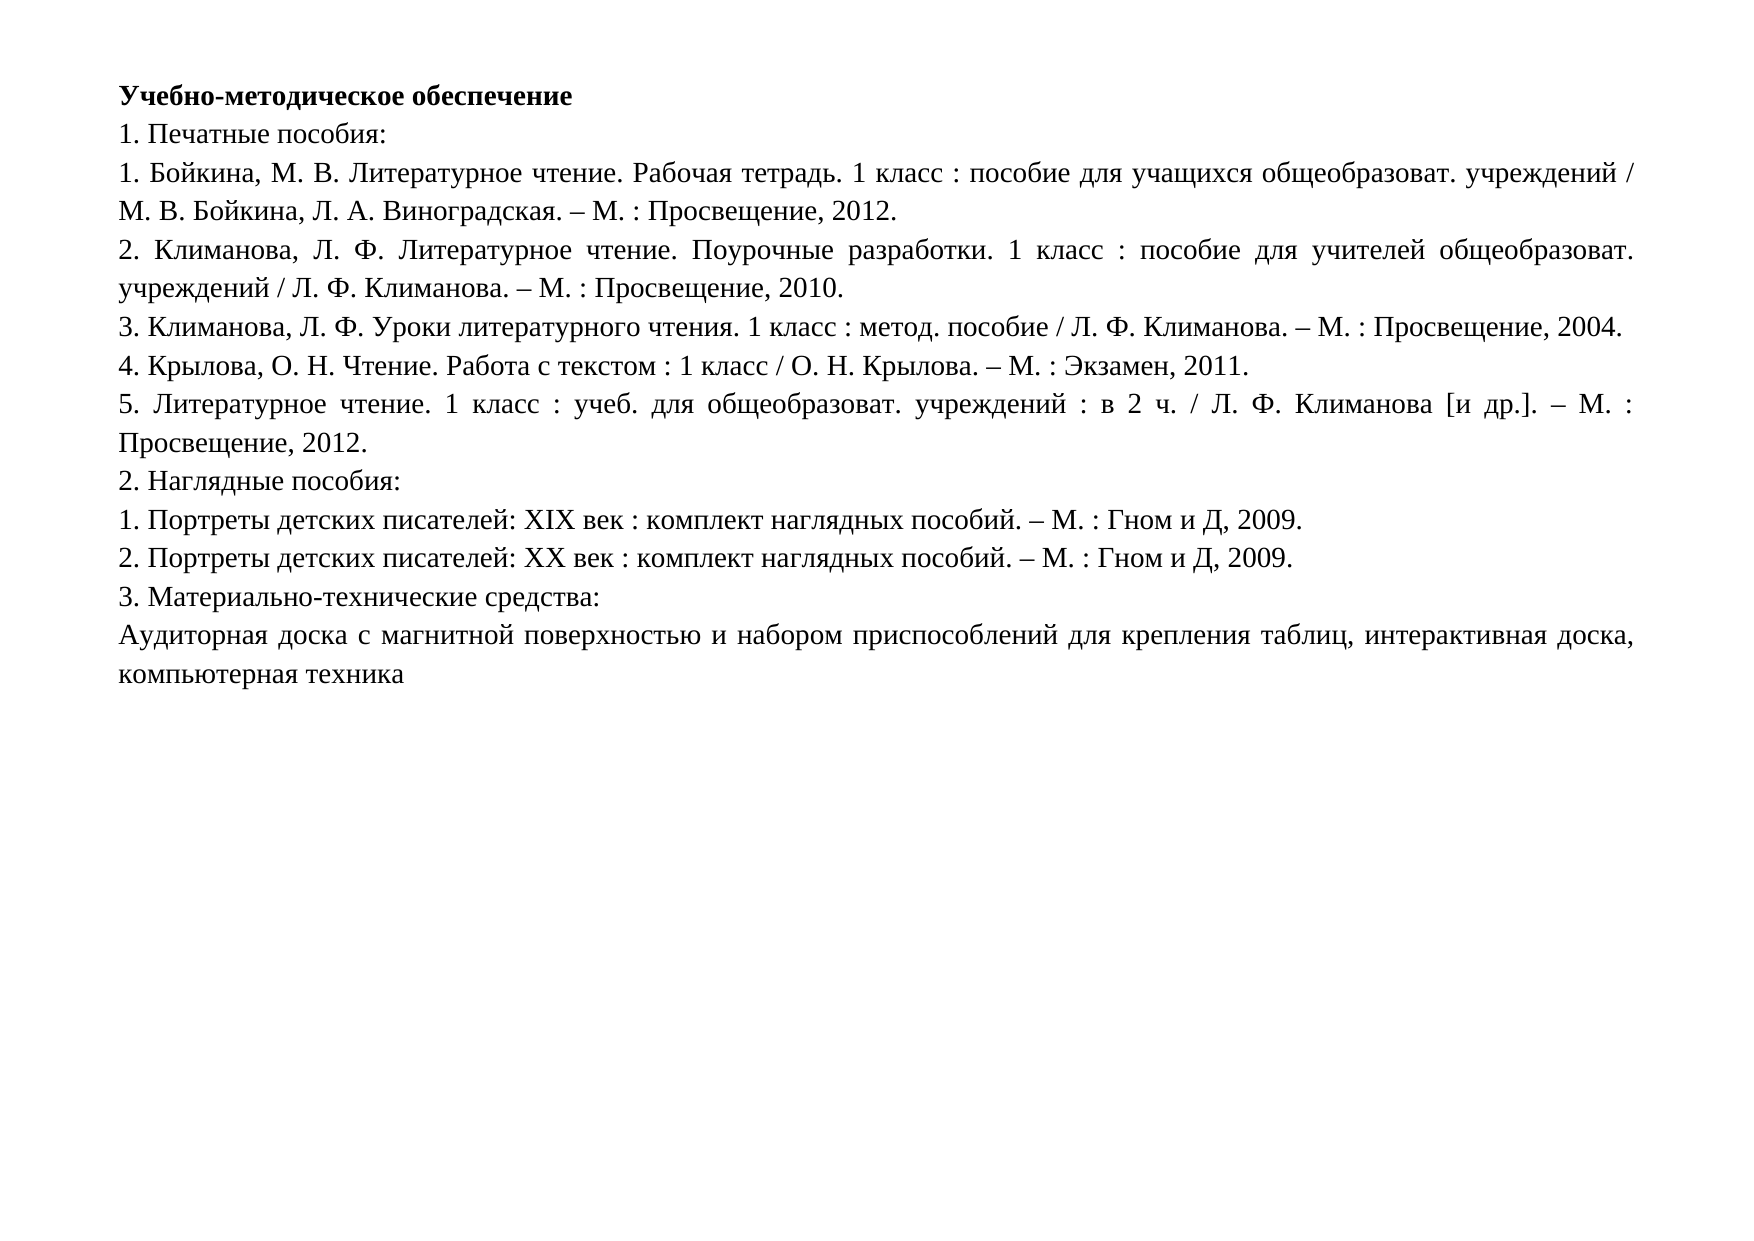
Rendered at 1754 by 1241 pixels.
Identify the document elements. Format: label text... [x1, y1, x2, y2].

text 3. Климанова, Л. Ф. Уроки литературного чтения. 1 класс : метод. пособие / Л. Ф. Климанова. – М. : Просвещение, 2004. [118, 309, 1636, 343]
text 3. Материально-технические средства: [118, 579, 1636, 612]
text 2. Портреты детских писателей: XX век : комплект наглядных пособий. – М. : Гном и Д, 2009. [118, 540, 1636, 574]
text 2. Наглядные пособия: [118, 463, 1636, 497]
text 1. Печатные пособия: [118, 116, 1636, 150]
text 5. Литературное чтение. 1 класс : учеб. для общеобразоват. учреждений : в 2 ч. / Л. Ф. Климанова [и др.]. – М. : Просвещение, 2012. [118, 386, 1636, 458]
text 1. Бойкина, М. В. Литературное чтение. Рабочая тетрадь. 1 класс : пособие для учащихся общеобразоват. учреждений / М. В. Бойкина, Л. А. Виноградская. – М. : Просвещение, 2012. [118, 155, 1636, 227]
text Аудиторная доска с магнитной поверхностью и набором приспособлений для крепления таблиц, интерактивная доска, компьютерная техника [118, 617, 1636, 689]
text 1. Портреты детских писателей: XIX век : комплект наглядных пособий. – М. : Гном и Д, 2009. [118, 502, 1636, 535]
text 2. Климанова, Л. Ф. Литературное чтение. Поурочные разработки. 1 класс : пособие для учителей общеобразоват. учреждений / Л. Ф. Климанова. – М. : Просвещение, 2010. [118, 232, 1636, 304]
text Учебно-методическое обеспечение [118, 78, 1636, 111]
text 4. Крылова, О. Н. Чтение. Работа с текстом : 1 класс / О. Н. Крылова. – М. : Экзамен, 2011. [118, 348, 1636, 381]
